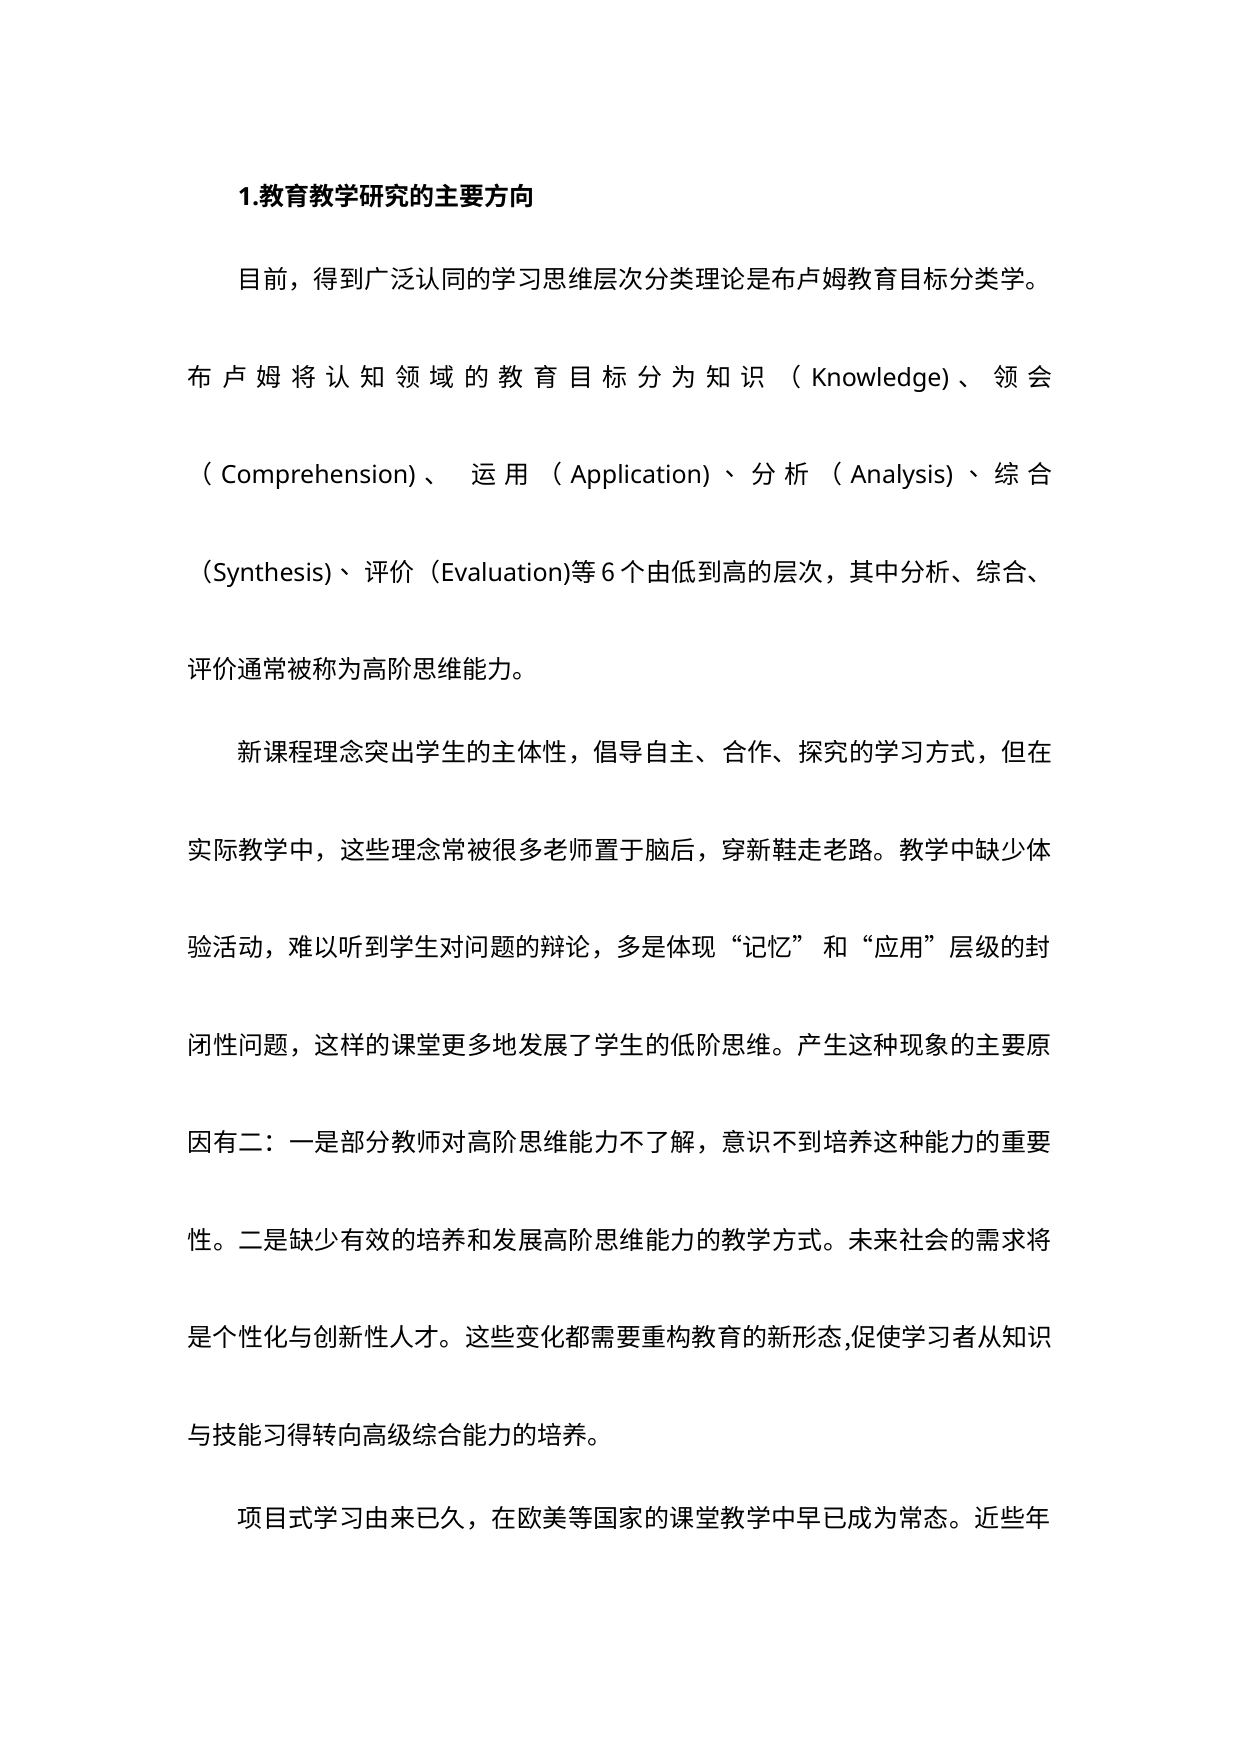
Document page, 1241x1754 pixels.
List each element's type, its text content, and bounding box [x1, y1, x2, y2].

text 目前，得到广泛认同的学习思维层次分类理论是布卢姆教育目标分类学。布卢姆将认知领域的教育目标分为知识（Knowledge)、领会（Comprehension)、 运用（Application)、分析（Analysis)、综合（Synthesis)、 评价（Evaluation)等6个由低到高的层次，其中分析、综合、评价通常被称为高阶思维能力。 [187, 245, 1053, 700]
text 新课程理念突出学生的主体性，倡导自主、合作、探究的学习方式，但在实际教学中，这些理念常被很多老师置于脑后，穿新鞋走老路。教学中缺少体验活动，难以听到学生对问题的辩论，多是体现“记忆” 和“应用”层级的封闭性问题，这样的课堂更多地发展了学生的低阶思维。产生这种现象的主要原因有二：一是部分教师对高阶思维能力不了解，意识不到培养这种能力的重要性。二是缺少有效的培养和发展高阶思维能力的教学方式。未来社会的需求将是个性化与创新性人才。这些变化都需要重构教育的新形态,促使学习者从知识与技能习得转向高级综合能力的培养。 [187, 718, 1053, 1466]
text 1.教育教学研究的主要方向 [187, 162, 1053, 227]
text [187, 1484, 1053, 1549]
